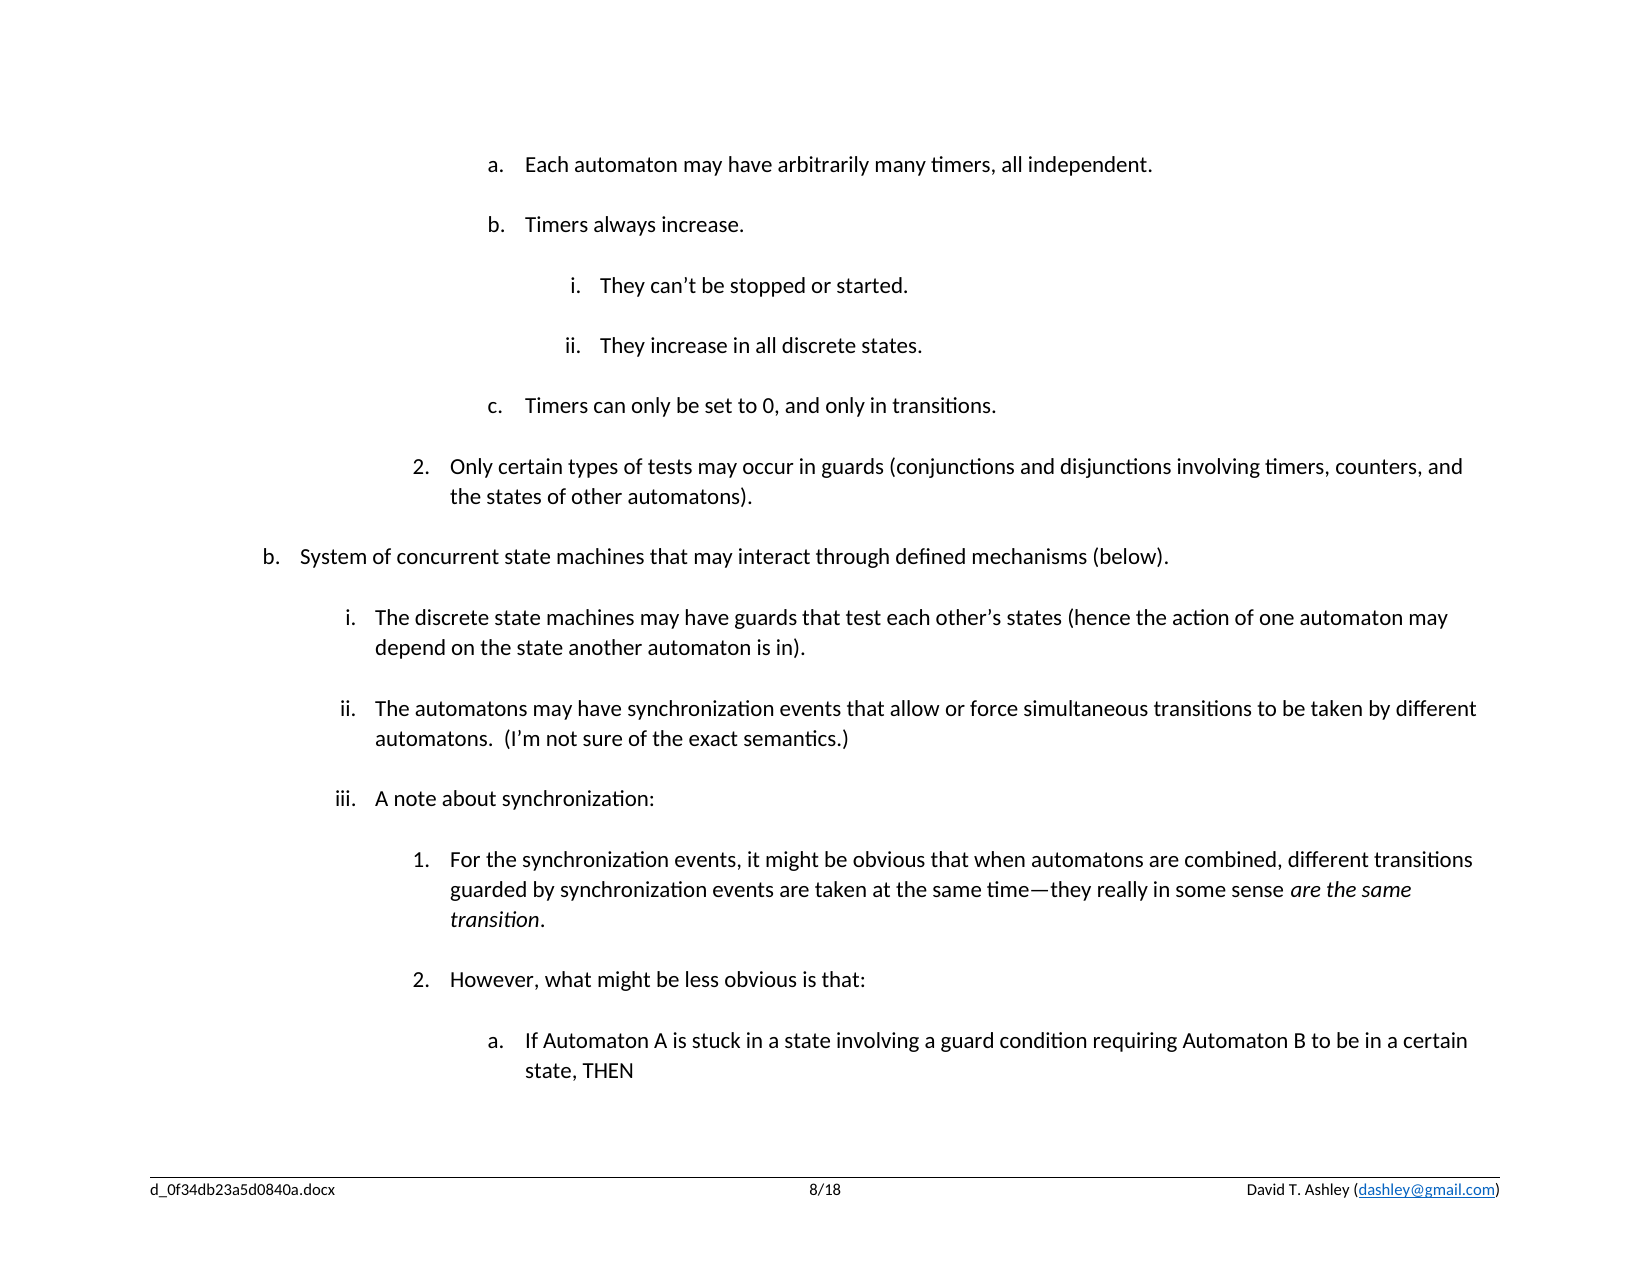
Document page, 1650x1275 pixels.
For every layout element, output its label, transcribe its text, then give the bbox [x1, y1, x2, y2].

list Each automaton may have arbitrarily many timers, all independent. [487, 150, 1500, 208]
list System of concurrent state machines that may interact through defined mechanisms (below). [262, 543, 1500, 601]
list Timers can only be set to 0, and only in transitions. [487, 392, 1500, 450]
list For the synchronization events, it might be obvious that when automatons are combined, different transitions guarded by synchronization events are taken at the same time—they really in some sense are the same transition. [412, 845, 1500, 963]
list However, what might be less obvious is that: [412, 966, 1500, 1024]
list If Automaton A is stuck in a state involving a guard condition requiring Automaton B to be in a certain state, THEN [487, 1026, 1500, 1114]
list They can’t be stopped or started. [581, 271, 1500, 329]
list Timers always increase. [487, 210, 1500, 269]
list The automatons may have synchronization events that allow or force simultaneous transitions to be taken by different automatons. (I’m not sure of the exact semantics.) [356, 694, 1500, 782]
list They increase in all discrete states. [581, 331, 1500, 389]
list The discrete state machines may have guards that test each other’s states (hence the action of one automaton may depend on the state another automaton is in). [356, 603, 1500, 692]
list Only certain types of tests may occur in guards (conjunctions and disjunctions involving timers, counters, and the states of other automatons). [412, 452, 1500, 541]
list A note about synchronization: [356, 784, 1500, 843]
